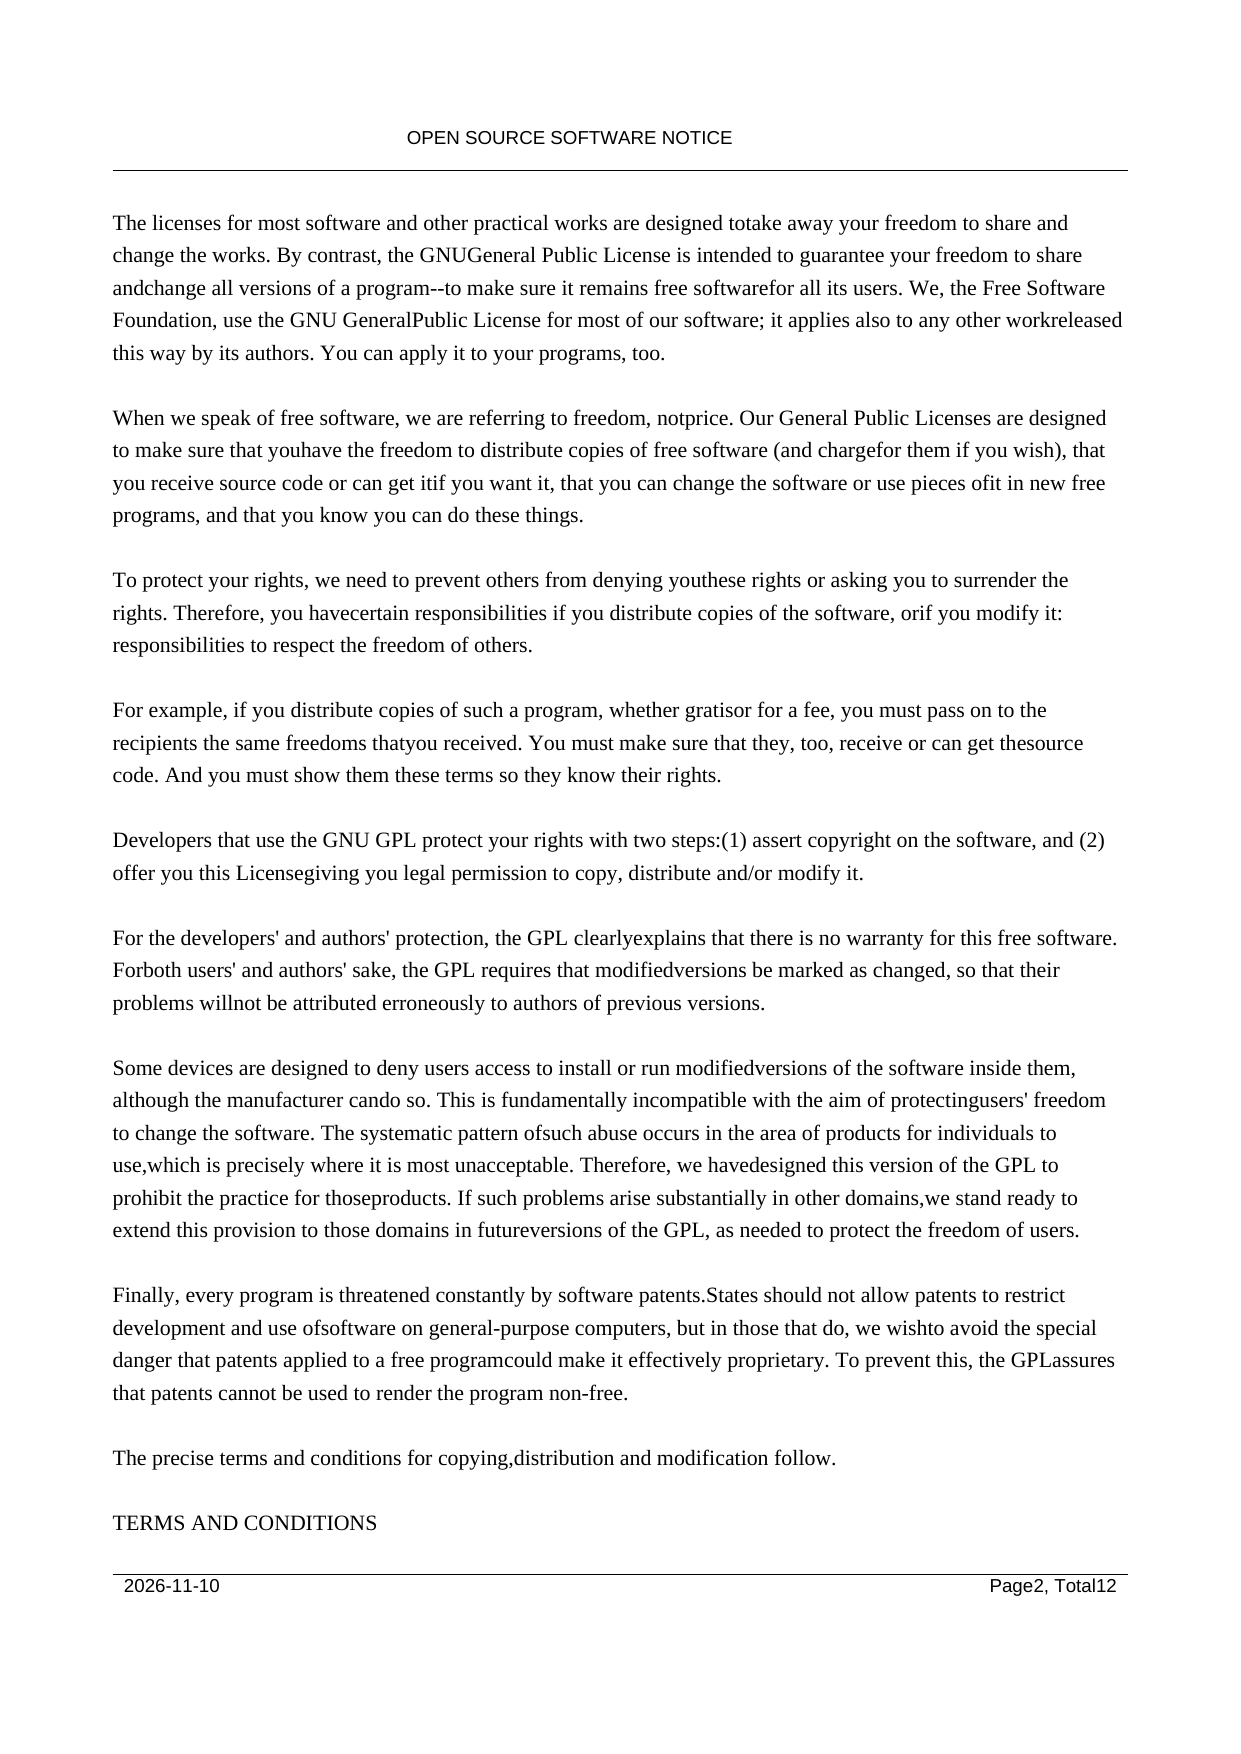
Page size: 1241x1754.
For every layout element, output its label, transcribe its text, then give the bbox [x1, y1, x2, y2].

text For example, if you distribute copies of such a program, whether gratisor for a fee, you must pass on to the recipients the same freedoms thatyou received. You must make sure that they, too, receive or can get thesource code. And you must show them these terms so they know their rights. [112, 694, 1128, 791]
text Developers that use the GNU GPL protect your rights with two steps:(1) assert copyright on the software, and (2) offer you this Licensegiving you legal permission to copy, distribute and/or modify it. [112, 824, 1128, 889]
text To protect your rights, we need to prevent others from denying youthese rights or asking you to surrender the rights. Therefore, you havecertain responsibilities if you distribute copies of the software, orif you modify it: responsibilities to respect the freedom of others. [112, 564, 1128, 661]
text When we speak of free software, we are referring to freedom, notprice. Our General Public Licenses are designed to make sure that youhave the freedom to distribute copies of free software (and chargefor them if you wish), that you receive source code or can get itif you want it, that you can change the software or use pieces ofit in new free programs, and that you know you can do these things. [112, 401, 1128, 531]
text Finally, every program is threatened constantly by software patents.States should not allow patents to restrict development and use ofsoftware on general-purpose computers, but in those that do, we wishto avoid the special danger that patents applied to a free programcould make it effectively proprietary. To prevent this, the GPLassures that patents cannot be used to render the program non-free. [112, 1279, 1128, 1409]
text TERMS AND CONDITIONS [112, 1506, 1128, 1539]
text Some devices are designed to deny users access to install or run modifiedversions of the software inside them, although the manufacturer cando so. This is fundamentally incompatible with the aim of protectingusers' freedom to change the software. The systematic pattern ofsuch abuse occurs in the area of products for individuals to use,which is precisely where it is most unacceptable. Therefore, we havedesigned this version of the GPL to prohibit the practice for thoseproducts. If such problems arise substantially in other domains,we stand ready to extend this provision to those domains in futureversions of the GPL, as needed to protect the freedom of users. [112, 1051, 1128, 1246]
text The precise terms and conditions for copying,distribution and modification follow. [112, 1441, 1128, 1474]
text For the developers' and authors' protection, the GPL clearlyexplains that there is no warranty for this free software. Forboth users' and authors' sake, the GPL requires that modifiedversions be marked as changed, so that their problems willnot be attributed erroneously to authors of previous versions. [112, 921, 1128, 1019]
text The licenses for most software and other practical works are designed totake away your freedom to share and change the works. By contrast, the GNUGeneral Public License is intended to guarantee your freedom to share andchange all versions of a program--to make sure it remains free softwarefor all its users. We, the Free Software Foundation, use the GNU GeneralPublic License for most of our software; it applies also to any other workreleased this way by its authors. You can apply it to your programs, too. [112, 206, 1128, 369]
